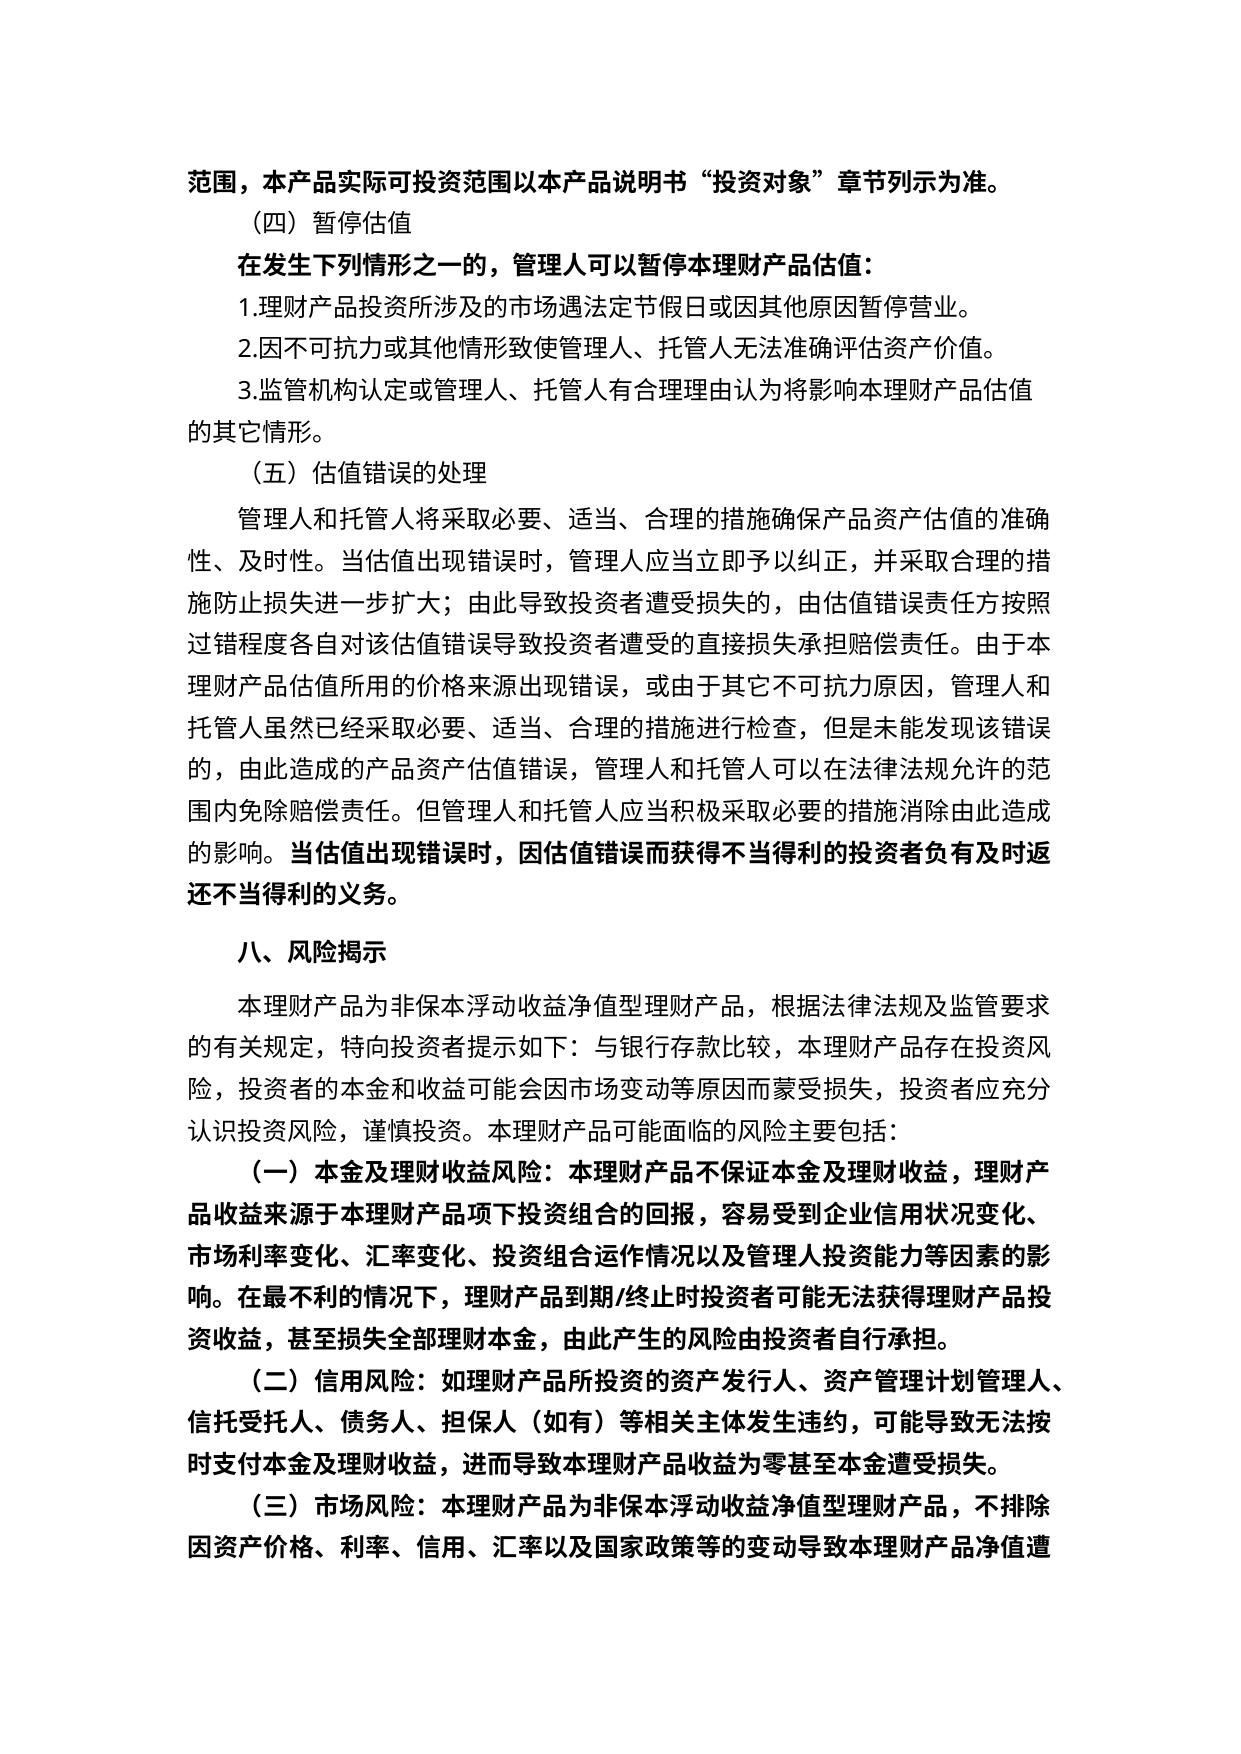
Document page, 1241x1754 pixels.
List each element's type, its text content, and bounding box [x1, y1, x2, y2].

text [187, 1486, 1053, 1564]
text 2.因不可抗力或其他情形致使管理人、托管人无法准确评估资产价值。 [187, 329, 1053, 365]
text 在发生下列情形之一的，管理人可以暂停本理财产品估值： [187, 245, 1053, 282]
text （四）暂停估值 [187, 204, 1053, 240]
text （一）本金及理财收益风险：本理财产品不保证本金及理财收益，理财产品收益来源于本理财产品项下投资组合的回报，容易受到企业信用状况变化、市场利率变化、汇率变化、投资组合运作情况以及管理人投资能力等因素的影响。在最不利的情况下，理财产品到期/终止时投资者可能无法获得理财产品投资收益，甚至损失全部理财本金，由此产生的风险由投资者自行承担。 [187, 1153, 1053, 1356]
text （二）信用风险：如理财产品所投资的资产发行人、资产管理计划管理人、信托受托人、债务人、担保人（如有）等相关主体发生违约，可能导致无法按时支付本金及理财收益，进而导致本理财产品收益为零甚至本金遭受损失。 [187, 1361, 1053, 1481]
text 管理人和托管人将采取必要、适当、合理的措施确保产品资产估值的准确性、及时性。当估值出现错误时，管理人应当立即予以纠正，并采取合理的措施防止损失进一步扩大；由此导致投资者遭受损失的，由估值错误责任方按照过错程度各自对该估值错误导致投资者遭受的直接损失承担赔偿责任。由于本理财产品估值所用的价格来源出现错误，或由于其它不可抗力原因，管理人和托管人虽然已经采取必要、适当、合理的措施进行检查，但是未能发现该错误的，由此造成的产品资产估值错误，管理人和托管人可以在法律法规允许的范围内免除赔偿责任。但管理人和托管人应当积极采取必要的措施消除由此造成的影响。当估值出现错误时，因估值错误而获得不当得利的投资者负有及时返还不当得利的义务。 [187, 495, 1053, 912]
text （五）估值错误的处理 [187, 454, 1053, 490]
text 本理财产品为非保本浮动收益净值型理财产品，根据法律法规及监管要求的有关规定，特向投资者提示如下：与银行存款比较，本理财产品存在投资风险，投资者的本金和收益可能会因市场变动等原因而蒙受损失，投资者应充分认识投资风险，谨慎投资。本理财产品可能面临的风险主要包括： [187, 986, 1053, 1147]
text 八、风险揭示 [187, 928, 1053, 970]
text 3.监管机构认定或管理人、托管人有合理理由认为将影响本理财产品估值的其它情形。 [187, 370, 1053, 448]
text 1.理财产品投资所涉及的市场遇法定节假日或因其他原因暂停营业。 [187, 287, 1053, 323]
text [187, 162, 1053, 198]
